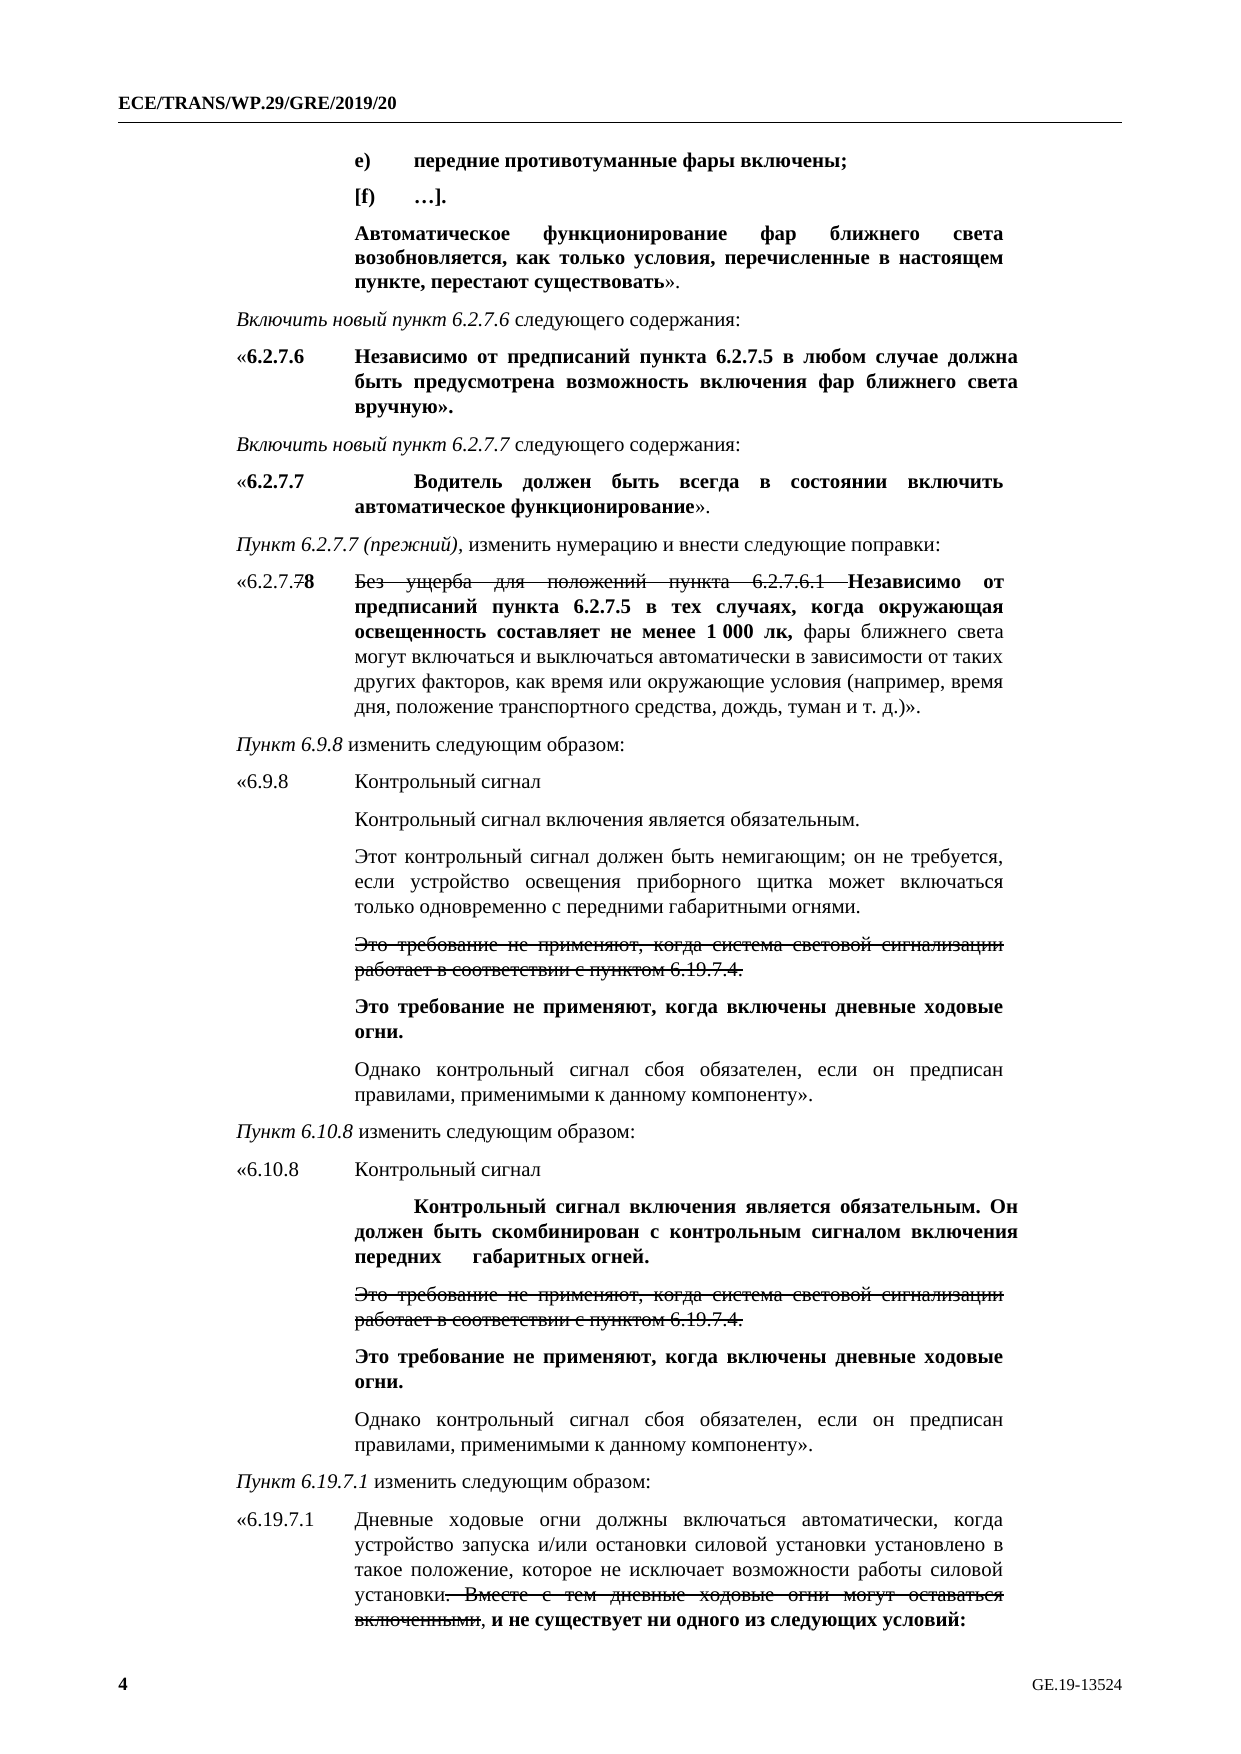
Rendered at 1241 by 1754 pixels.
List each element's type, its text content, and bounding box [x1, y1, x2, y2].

text Включить новый пункт 6.2.7.7 следующего содержания: [236, 431, 1019, 456]
text «6.9.8 Контрольный сигнал [236, 768, 1004, 793]
text «6.19.7.1 Дневные ходовые огни должны включаться автоматически, когда устройство запуска и/или остановки силовой установки установлено в такое положение, которое не исключает возможности работы силовой установки. Вместе с тем дневные ходовые огни могут оставаться включенными, и не существует ни одного из следующих условий: [236, 1506, 1004, 1631]
text Контрольный сигнал включения является обязательным. [236, 806, 1004, 831]
text Автоматическое функционирование фар ближнего света возобновляется, как только условия, перечисленные в настоящем пункте, перестают существовать». [354, 221, 1004, 293]
text Пункт 6.2.7.7 (прежний), изменить нумерацию и внести следующие поправки: [236, 531, 1019, 556]
text «6.2.7.7 Водитель должен быть всегда в состоянии включить автоматическое функционирование». [236, 468, 1004, 518]
text Включить новый пункт 6.2.7.6 следующего содержания: [236, 306, 1107, 331]
text Однако контрольный сигнал сбоя обязателен, если он предписан правилами, применимыми к данному компоненту». [236, 1406, 1004, 1456]
text «6.10.8 Контрольный сигнал [236, 1156, 1004, 1181]
text e) передние противотуманные фары включены; [354, 148, 1004, 172]
subtitle «6.2.7.6 Независимо от предписаний пункта 6.2.7.5 в любом случае должна быть предусмотрена возможность включения фар ближнего света вручную». [236, 343, 1019, 418]
text «6.2.7.78 Без ущерба для положений пункта 6.2.7.6.1 Независимо от предписаний пункта 6.2.7.5 в тех случаях, когда окружающая освещенность составляет не менее 1 000 лк, фары ближнего света могут включаться и выключаться автоматически в зависимости от таких других факторов, как время или окружающие условия (например, время дня, положение транспортного средства, дождь, туман и т. д.)». [236, 568, 1004, 718]
text Это требование не применяют, когда включены дневные ходовые огни. [236, 1343, 1004, 1393]
text Однако контрольный сигнал сбоя обязателен, если он предписан правилами, применимыми к данному компоненту». [236, 1056, 1004, 1106]
text Это требование не применяют, когда система световой сигнализации работает в соответствии с пунктом 6.19.7.4. [236, 931, 1004, 981]
text Пункт 6.10.8 изменить следующим образом: [236, 1118, 1107, 1143]
subtitle Контрольный сигнал включения является обязательным. Он должен быть скомбинирован с контрольным сигналом включения передних габаритных огней. [354, 1193, 1019, 1268]
text Это требование не применяют, когда включены дневные ходовые огни. [236, 993, 1004, 1043]
text Пункт 6.19.7.1 изменить следующим образом: [236, 1468, 1019, 1493]
text Пункт 6.9.8 изменить следующим образом: [236, 731, 1019, 756]
text Это требование не применяют, когда система световой сигнализации работает в соответствии с пунктом 6.19.7.4. [236, 1281, 1004, 1331]
text [f) …]. [354, 184, 1004, 208]
text Этот контрольный сигнал должен быть немигающим; он не требуется, если устройство освещения приборного щитка может включаться только одновременно с передними габаритными огнями. [236, 843, 1004, 918]
